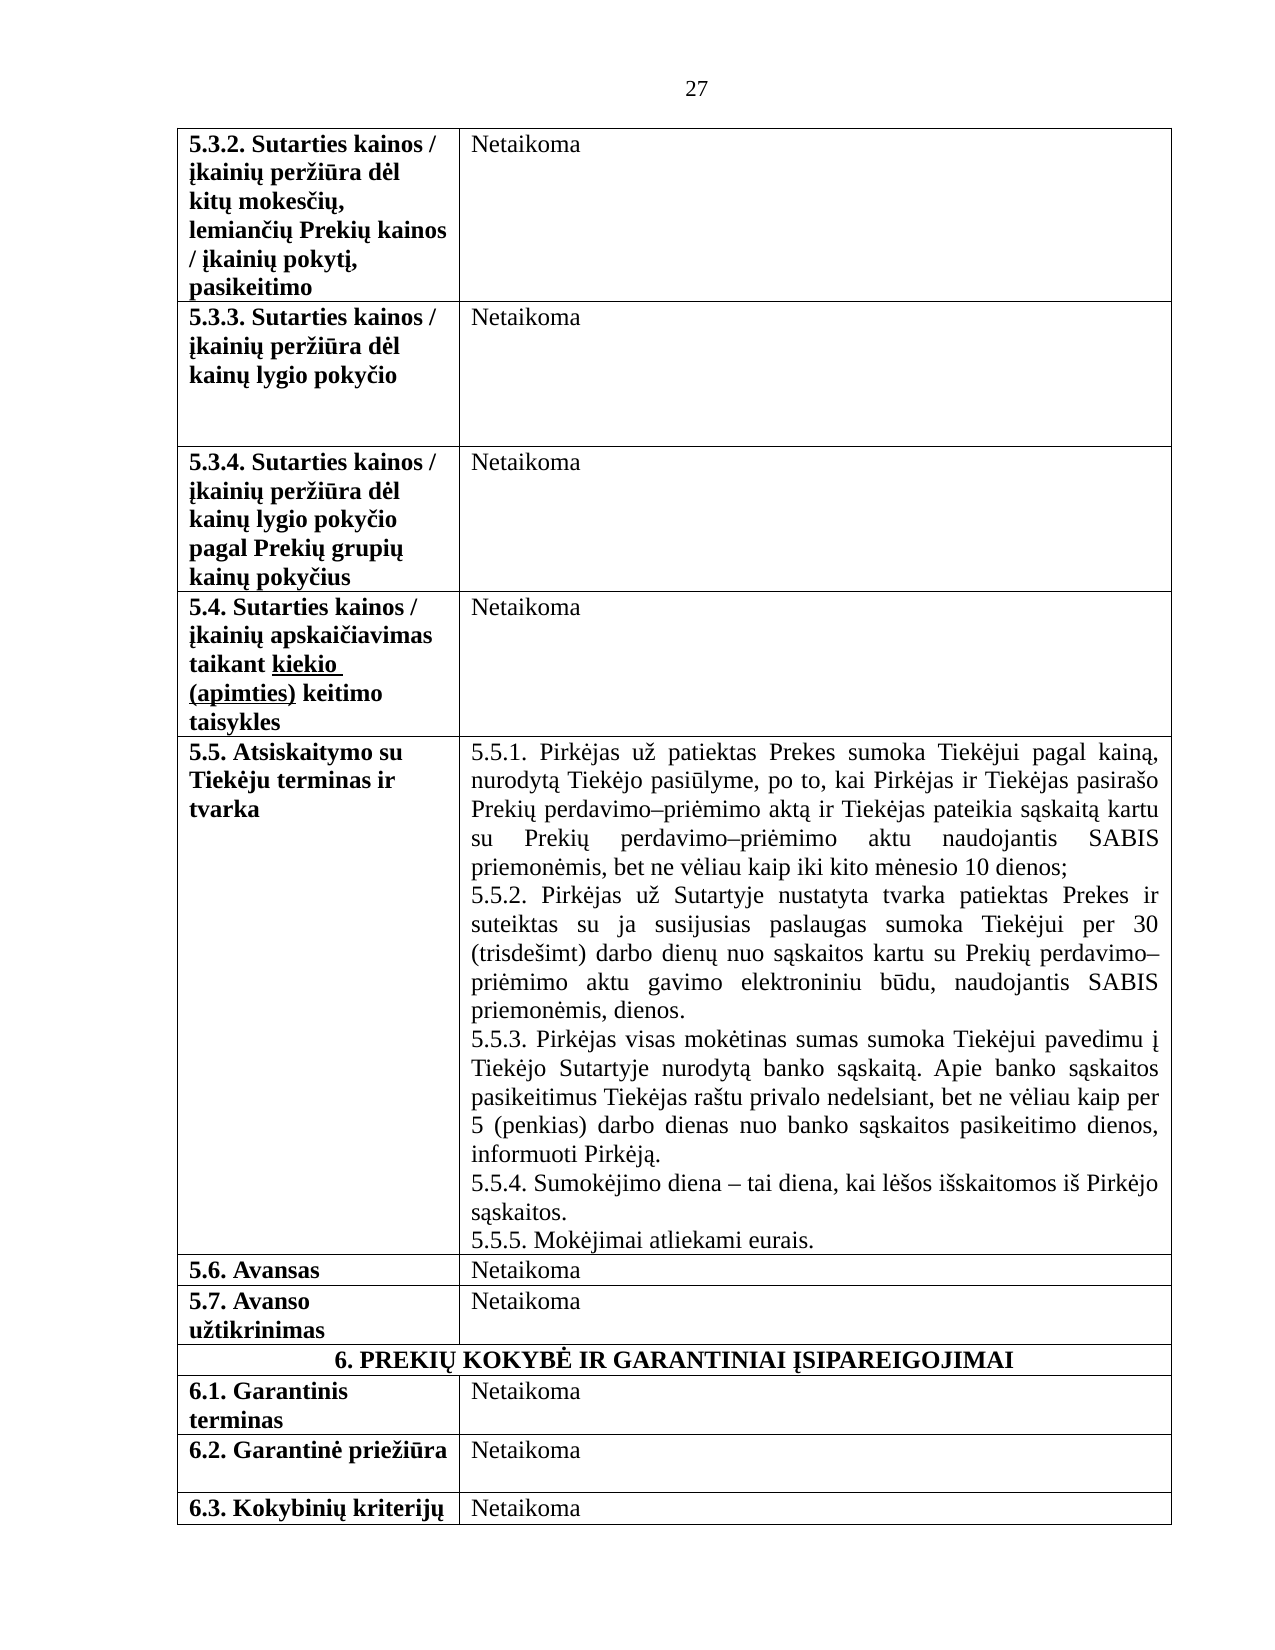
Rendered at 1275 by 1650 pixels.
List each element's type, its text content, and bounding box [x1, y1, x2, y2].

table_cell Netaikoma [460, 1435, 1171, 1492]
table_cell 5.3.2. Sutarties kainos / įkainių peržiūra dėl kitų mokesčių, lemiančių Prekių kainos / įkainių pokytį, pasikeitimo [178, 129, 459, 301]
table_cell 5.5. Atsiskaitymo su Tiekėju terminas ir tvarka [178, 737, 459, 1254]
table_cell 5.3.4. Sutarties kainos / įkainių peržiūra dėl kainų lygio pokyčio pagal Prekių grupių kainų pokyčius [178, 447, 459, 591]
table_cell 6.1. Garantinis terminas [178, 1376, 459, 1434]
table_cell 6. PREKIŲ KOKYBĖ IR GARANTINIAI ĮSIPAREIGOJIMAI [178, 1345, 1171, 1375]
table_cell Netaikoma [460, 1376, 1171, 1434]
table_cell Netaikoma [460, 1493, 1171, 1523]
table_cell Netaikoma [460, 129, 1171, 301]
table_cell Netaikoma [460, 1286, 1171, 1344]
table_cell Netaikoma [460, 302, 1171, 446]
table_cell 6.2. Garantinė priežiūra [178, 1435, 459, 1492]
table_cell 5.4. Sutarties kainos / įkainių apskaičiavimas taikant kiekio (apimties) keitimo taisykles [178, 592, 459, 736]
table_cell Netaikoma [460, 1255, 1171, 1285]
table_cell 5.5.1. Pirkėjas už patiektas Prekes sumoka Tiekėjui pagal kainą, nurodytą Tiekėjo pasiūlyme, po to, kai Pirkėjas ir Tiekėjas pasirašo Prekių perdavimo–priėmimo aktą ir Tiekėjas pateikia sąskaitą kartu su Prekių perdavimo–priėmimo aktu naudojantis SABIS priemonėmis, bet ne vėliau kaip iki kito mėnesio 10 dienos; 5.5.2. Pirkėjas už Sutartyje nustatyta tvarka patiektas Prekes ir suteiktas su ja susijusias paslaugas sumoka Tiekėjui per 30 (trisdešimt) darbo dienų nuo sąskaitos kartu su Prekių perdavimo–priėmimo aktu gavimo elektroniniu būdu, naudojantis SABIS priemonėmis, dienos. 5.5.3. Pirkėjas visas mokėtinas sumas sumoka Tiekėjui pavedimu į Tiekėjo Sutartyje nurodytą banko sąskaitą. Apie banko sąskaitos pasikeitimus Tiekėjas raštu privalo nedelsiant, bet ne vėliau kaip per 5 (penkias) darbo dienas nuo banko sąskaitos pasikeitimo dienos, informuoti Pirkėją. 5.5.4. Sumokėjimo diena – tai diena, kai lėšos išskaitomos iš Pirkėjo sąskaitos. 5.5.5. Mokėjimai atliekami eurais. [460, 737, 1171, 1254]
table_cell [178, 1493, 459, 1523]
table_cell 5.3.3. Sutarties kainos / įkainių peržiūra dėl kainų lygio pokyčio [178, 302, 459, 446]
table_cell Netaikoma [460, 592, 1171, 736]
table_cell 5.6. Avansas [178, 1255, 459, 1285]
table_cell 5.7. Avanso užtikrinimas [178, 1286, 459, 1344]
table_cell Netaikoma [460, 447, 1171, 591]
